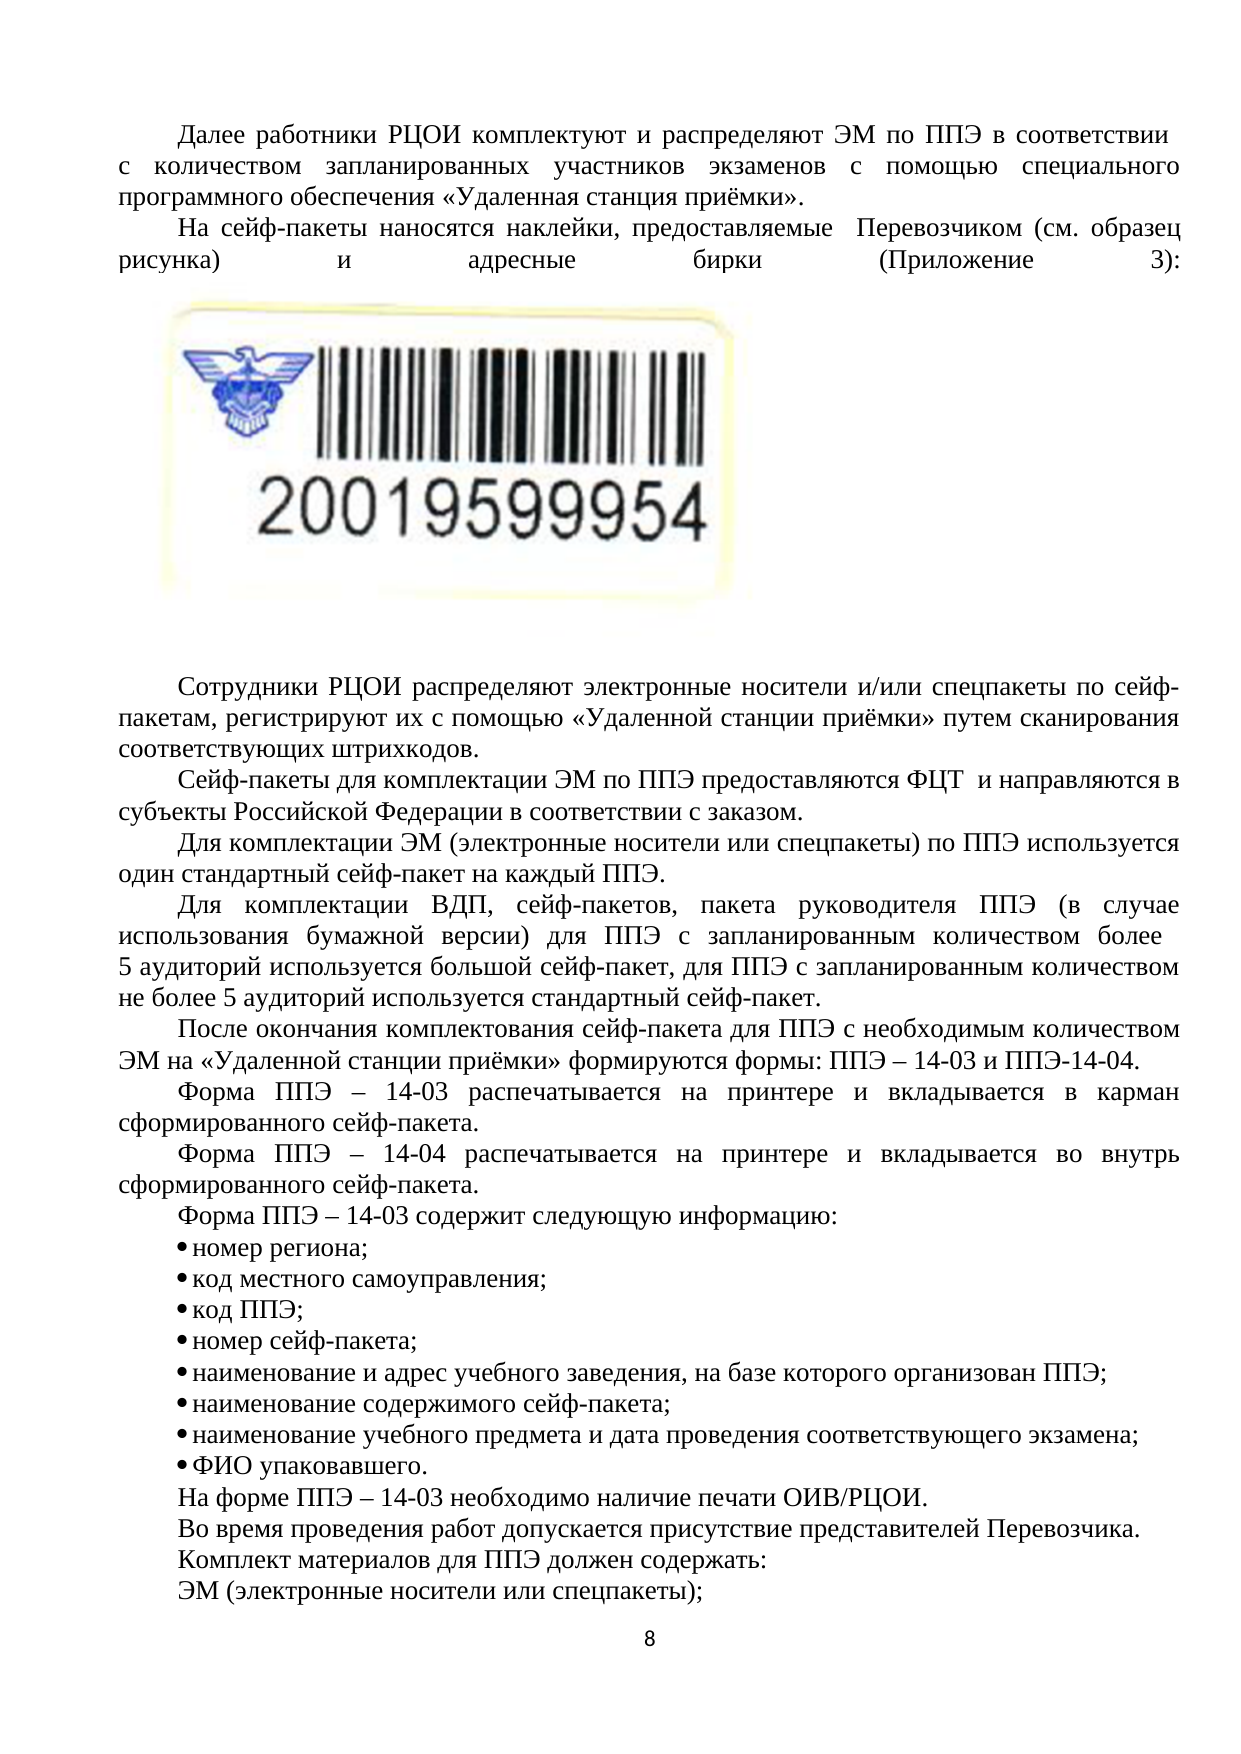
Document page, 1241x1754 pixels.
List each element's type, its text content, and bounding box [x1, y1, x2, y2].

text Сотрудники РЦОИ распределяют электронные носители и/или спецпакеты по сейф-пакетам, регистрируют их с помощью «Удаленной станции приёмки» путем сканирования соответствующих штрихкодов. [118, 670, 1181, 763]
list наименование учебного предмета и дата проведения соответствующего экзамена; [118, 1418, 1181, 1449]
text Форма ППЭ – 14-03 распечатывается на принтере и вкладывается в карман сформированного сейф-пакета. [118, 1075, 1181, 1137]
list На форме ППЭ – 14-03 необходимо наличие печати ОИВ/РЦОИ. [118, 1481, 1181, 1512]
text После окончания комплектования сейф-пакета для ППЭ с необходимым количеством ЭМ на «Удаленной станции приёмки» формируются формы: ППЭ – 14-03 и ППЭ-14-04. [118, 1013, 1181, 1075]
text Форма ППЭ – 14-04 распечатывается на принтере и вкладывается во внутрь сформированного сейф-пакета. [118, 1137, 1181, 1199]
list ЭМ (электронные носители или спецпакеты); [118, 1574, 1181, 1605]
list код местного самоуправления; [118, 1262, 1181, 1293]
list номер сейф-пакета; [118, 1324, 1181, 1356]
text Сейф-пакеты для комплектации ЭМ по ППЭ предоставляются ФЦТ и направляются в субъекты Российской Федерации в соответствии с заказом. [118, 763, 1181, 826]
picture [118, 273, 800, 639]
list ФИО упаковавшего. [118, 1449, 1181, 1481]
text Во время проведения работ допускается присутствие представителей Перевозчика. [118, 1512, 1181, 1543]
text Комплект материалов для ППЭ должен содержать: [118, 1543, 1181, 1574]
list наименование и адрес учебного заведения, на базе которого организован ППЭ; [118, 1356, 1181, 1387]
text Далее работники РЦОИ комплектуют и распределяют ЭМ по ППЭ в соответствии с количеством запланированных участников экзаменов с помощью специального программного обеспечения «Удаленная станция приёмки». [118, 118, 1181, 212]
text Форма ППЭ – 14-03 содержит следующую информацию: [118, 1199, 1181, 1231]
text Для комплектации ВДП, сейф-пакетов, пакета руководителя ППЭ (в случае использования бумажной версии) для ППЭ с запланированным количеством более 5 аудиторий используется большой сейф-пакет, для ППЭ с запланированным количеством не более 5 аудиторий используется стандартный сейф-пакет. [118, 888, 1181, 1013]
list код ППЭ; [118, 1293, 1181, 1324]
list наименование содержимого сейф-пакета; [118, 1387, 1181, 1418]
list номер региона; [118, 1231, 1181, 1262]
text Для комплектации ЭМ (электронные носители или спецпакеты) по ППЭ используется один стандартный сейф-пакет на каждый ППЭ. [118, 826, 1181, 888]
